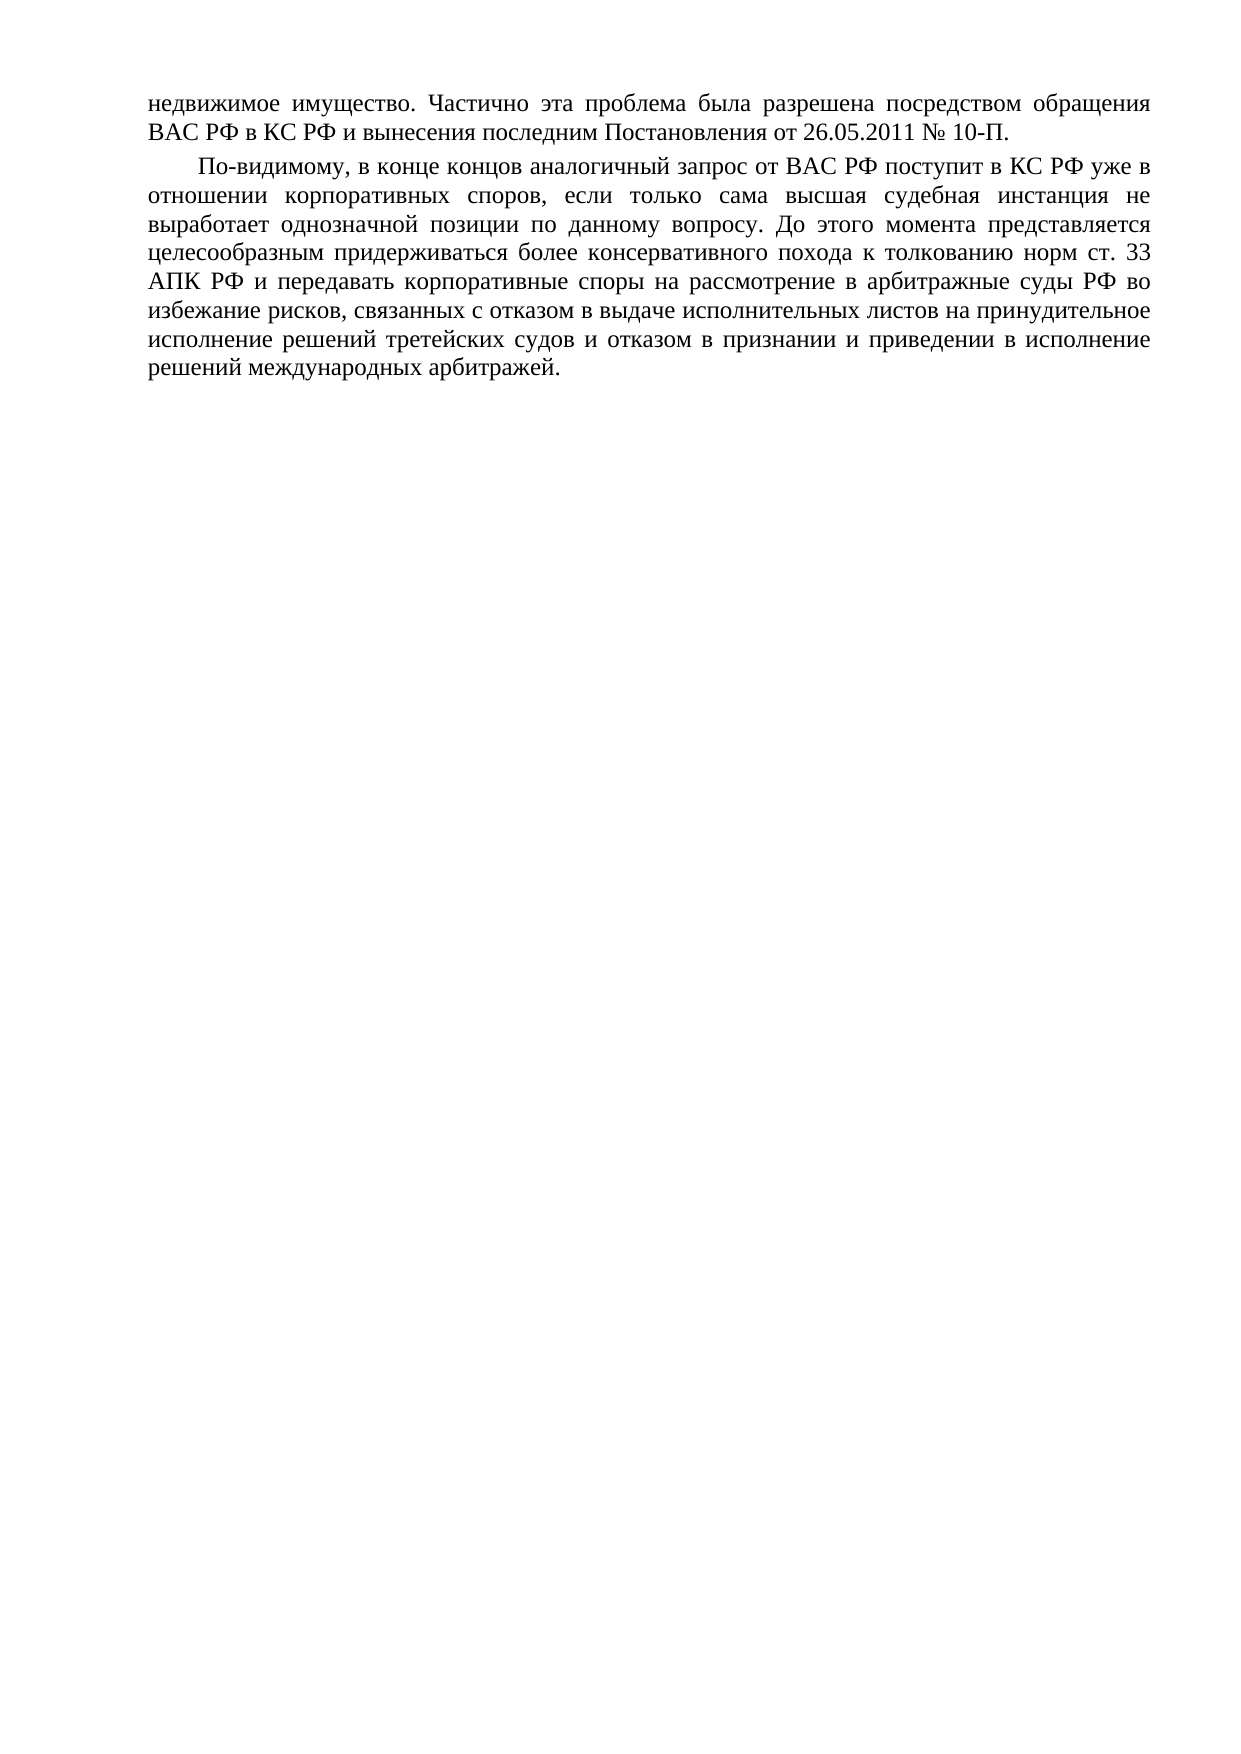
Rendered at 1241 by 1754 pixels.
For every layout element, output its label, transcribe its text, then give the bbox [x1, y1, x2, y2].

text По-видимому, в конце концов аналогичный запрос от ВАС РФ поступит в КС РФ уже в отношении корпоративных споров, если только сама высшая судебная инстанция не выработает однозначной позиции по данному вопросу. До этого момента представляется целесообразным придерживаться более консервативного похода к толкованию норм ст. 33 АПК РФ и передавать корпоративные споры на рассмотрение в арбитражные суды РФ во избежание рисков, связанных с отказом в выдаче исполнительных листов на принудительное исполнение решений третейских судов и отказом в признании и приведении в исполнение решений международных арбитражей. [148, 151, 1152, 381]
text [148, 88, 1152, 146]
